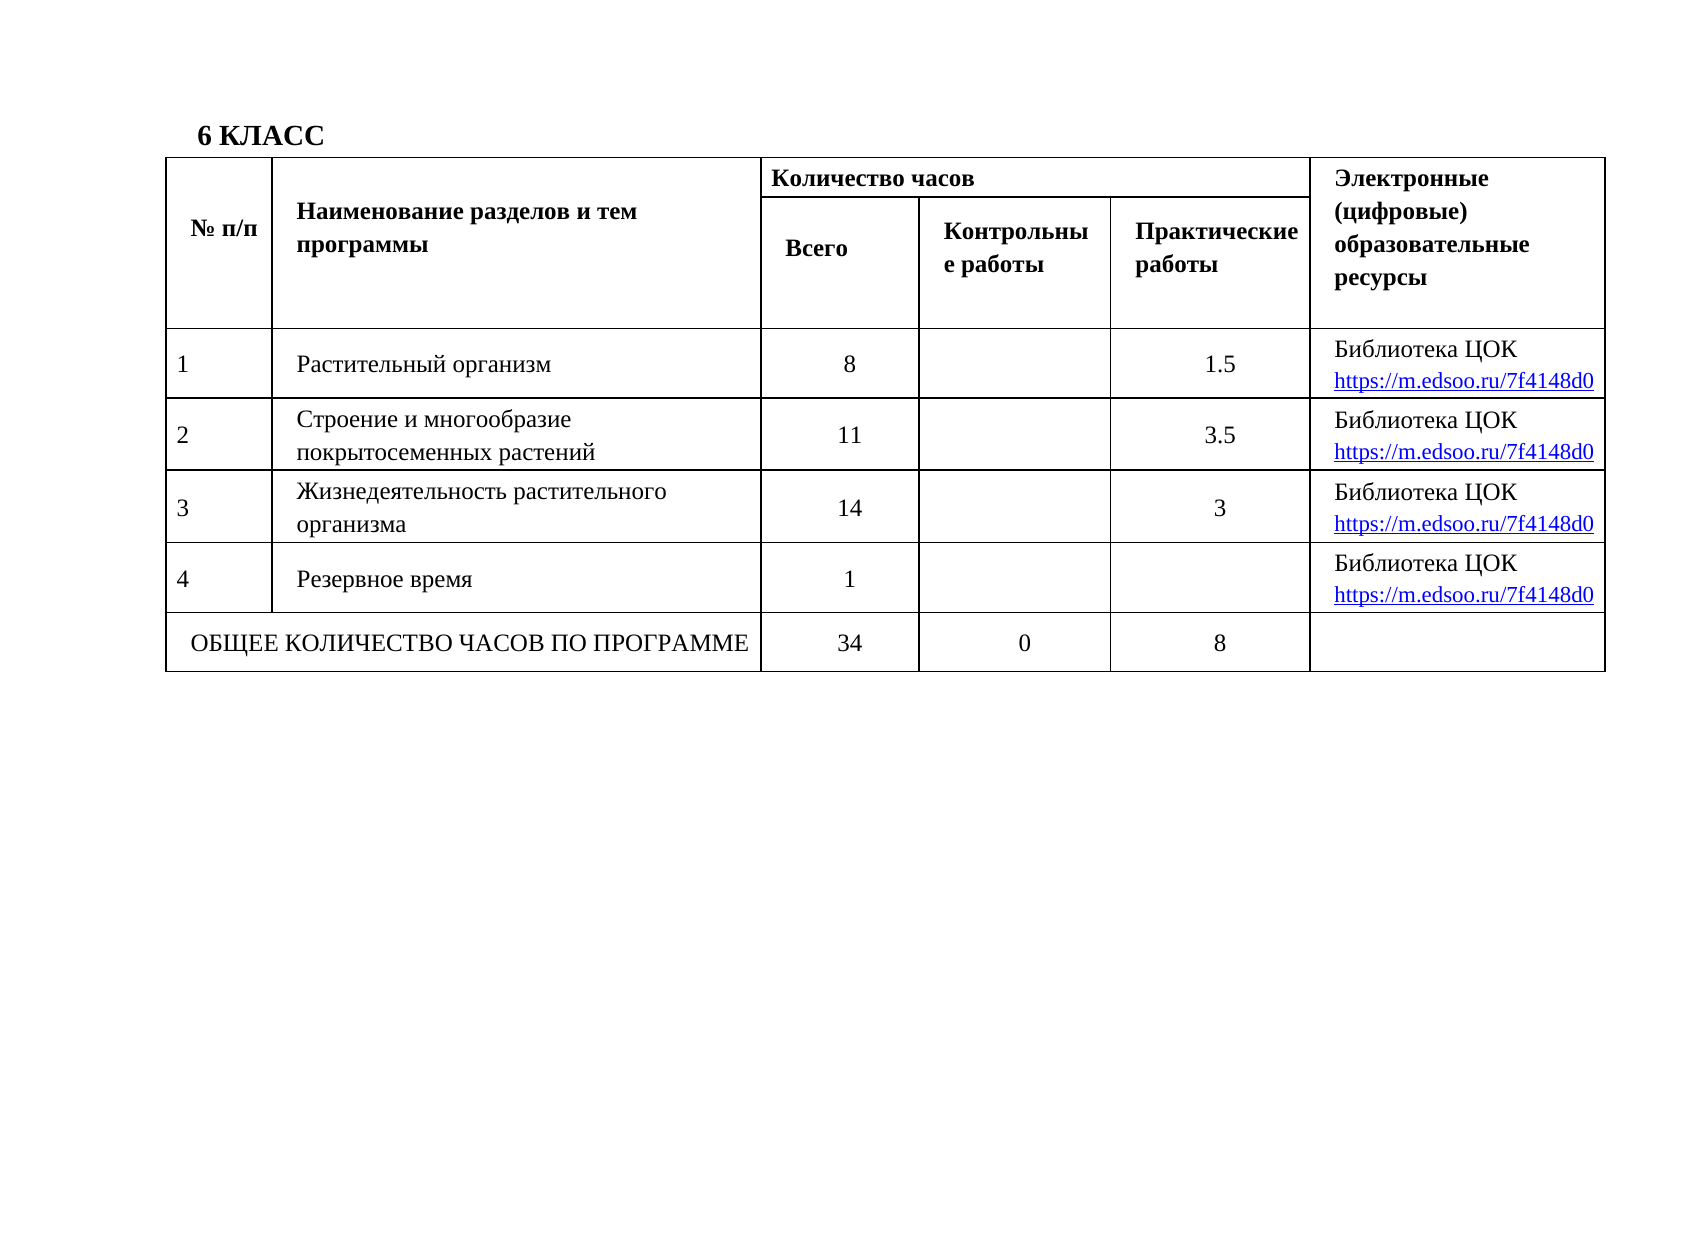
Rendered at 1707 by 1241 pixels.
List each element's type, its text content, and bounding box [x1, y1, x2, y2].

table_cell Всего [762, 198, 918, 327]
table_cell 8 [1111, 613, 1309, 671]
table_cell Контрольные работы [920, 198, 1110, 327]
table_cell 3.5 [1111, 399, 1309, 469]
table_cell Резервное время [273, 543, 760, 611]
table_cell [920, 543, 1110, 611]
table_cell [1311, 613, 1604, 671]
table_cell 0 [920, 613, 1110, 671]
table_cell 3 [167, 471, 271, 542]
table_cell 1.5 [1111, 329, 1309, 397]
table_cell Библиотека ЦОК https://m.edsoo.ru/7f4148d0 [1311, 399, 1604, 469]
table_cell Библиотека ЦОК https://m.edsoo.ru/7f4148d0 [1311, 471, 1604, 542]
table_cell 2 [167, 399, 271, 469]
table_cell Практические работы [1111, 198, 1309, 327]
table_header Количество часов [762, 158, 1309, 196]
table_cell 1 [167, 329, 271, 397]
text 6 КЛАСС [190, 118, 1618, 152]
table_cell Жизнедеятельность растительного организма [273, 471, 760, 542]
table_cell [920, 471, 1110, 542]
table_cell 14 [762, 471, 918, 542]
table_cell [920, 399, 1110, 469]
table_cell 4 [167, 543, 271, 611]
table_cell [1111, 543, 1309, 611]
table_header Наименование разделов и тем программы [273, 158, 760, 327]
table_header Электронные (цифровые) образовательные ресурсы [1311, 158, 1604, 327]
table_cell 34 [762, 613, 918, 671]
table_cell [920, 329, 1110, 397]
table_cell 11 [762, 399, 918, 469]
table_cell Строение и многообразие покрытосеменных растений [273, 399, 760, 469]
table_cell ОБЩЕЕ КОЛИЧЕСТВО ЧАСОВ ПО ПРОГРАММЕ [167, 613, 760, 671]
table_cell 3 [1111, 471, 1309, 542]
table_cell Растительный организм [273, 329, 760, 397]
table_cell Библиотека ЦОК https://m.edsoo.ru/7f4148d0 [1311, 329, 1604, 397]
table_cell Библиотека ЦОК https://m.edsoo.ru/7f4148d0 [1311, 543, 1604, 611]
table_cell 1 [762, 543, 918, 611]
table_header № п/п [167, 158, 271, 327]
table_cell 8 [762, 329, 918, 397]
